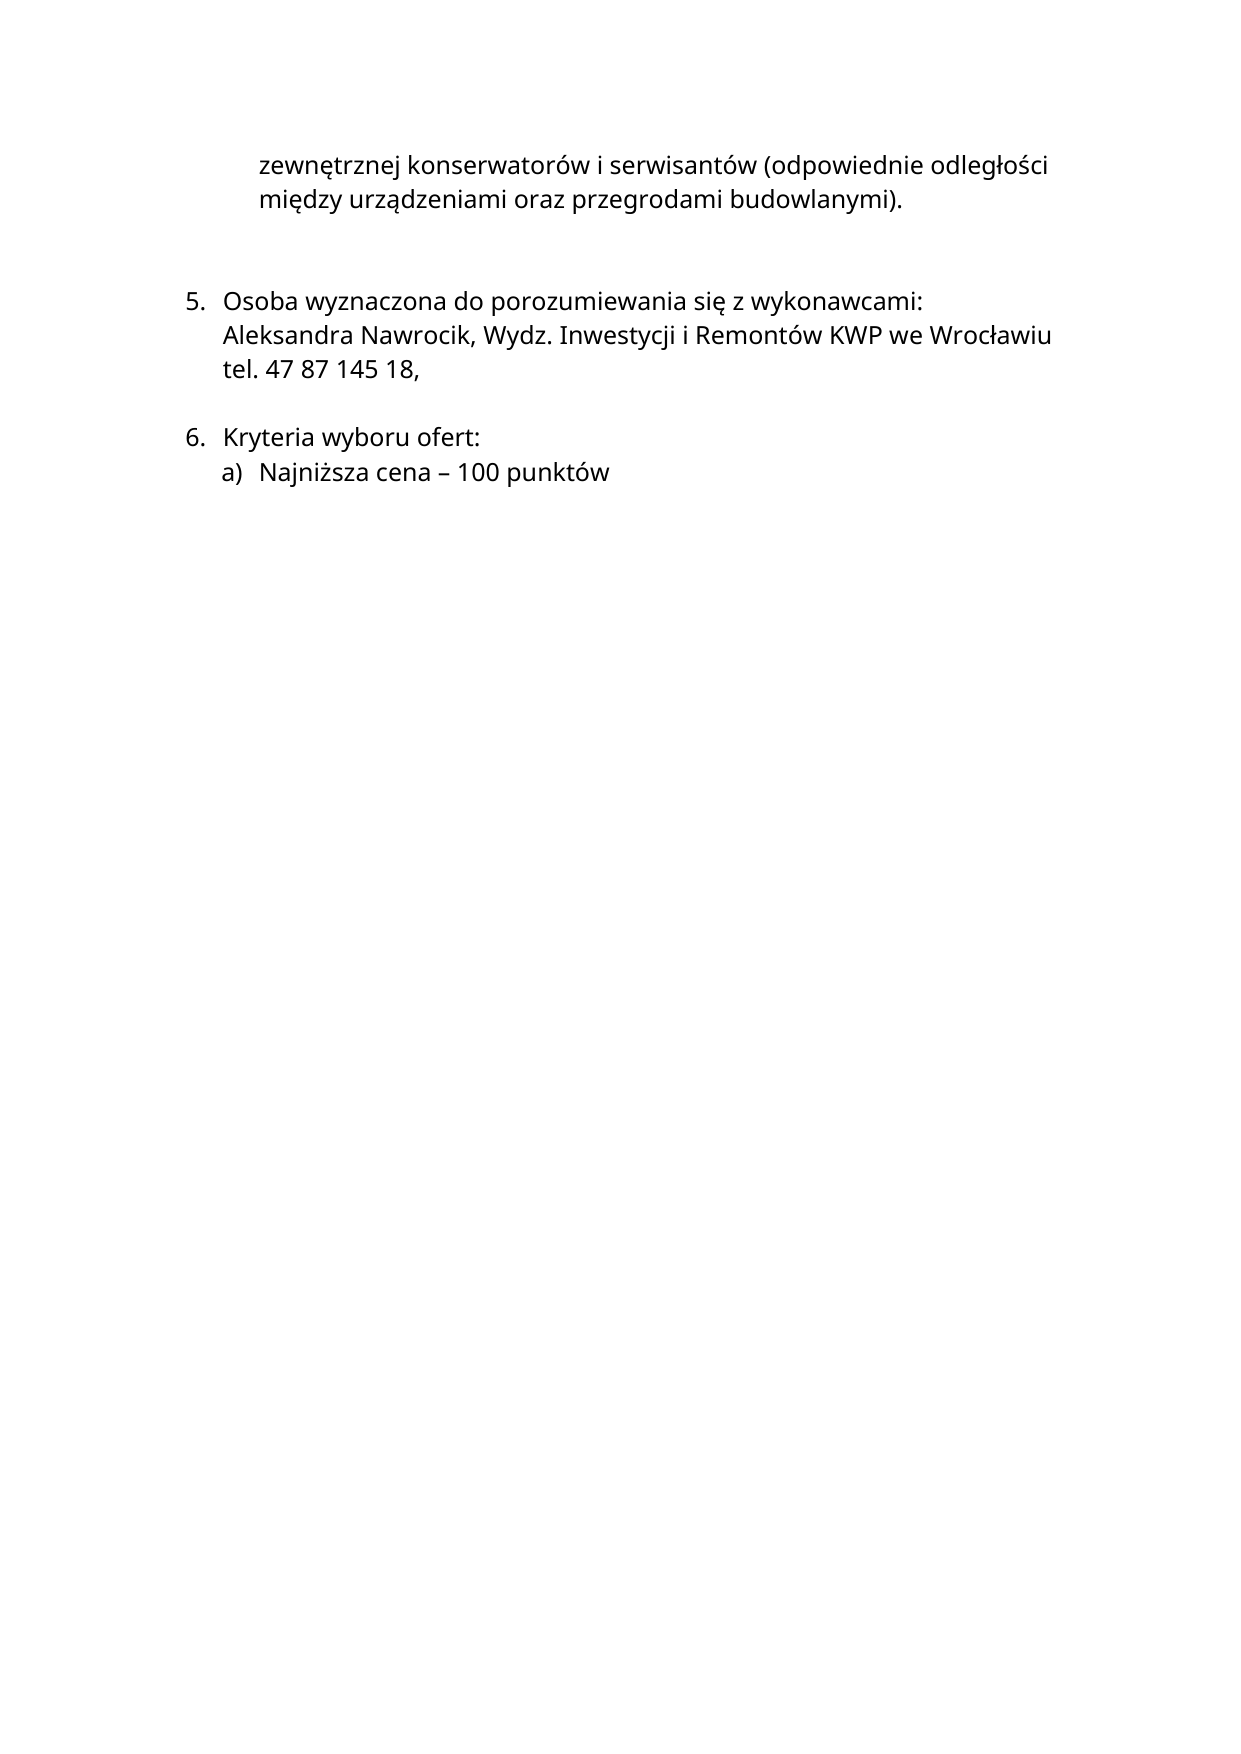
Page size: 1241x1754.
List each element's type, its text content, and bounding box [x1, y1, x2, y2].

list Kryteria wyboru ofert: [185, 420, 1093, 454]
list Osoba wyznaczona do porozumiewania się z wykonawcami: Aleksandra Nawrocik, Wydz. Inwestycji i Remontów KWP we Wrocławiu tel. 47 87 145 18, [185, 284, 1093, 386]
list Najniższa cena – 100 punktów [221, 454, 1093, 488]
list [221, 148, 1093, 216]
